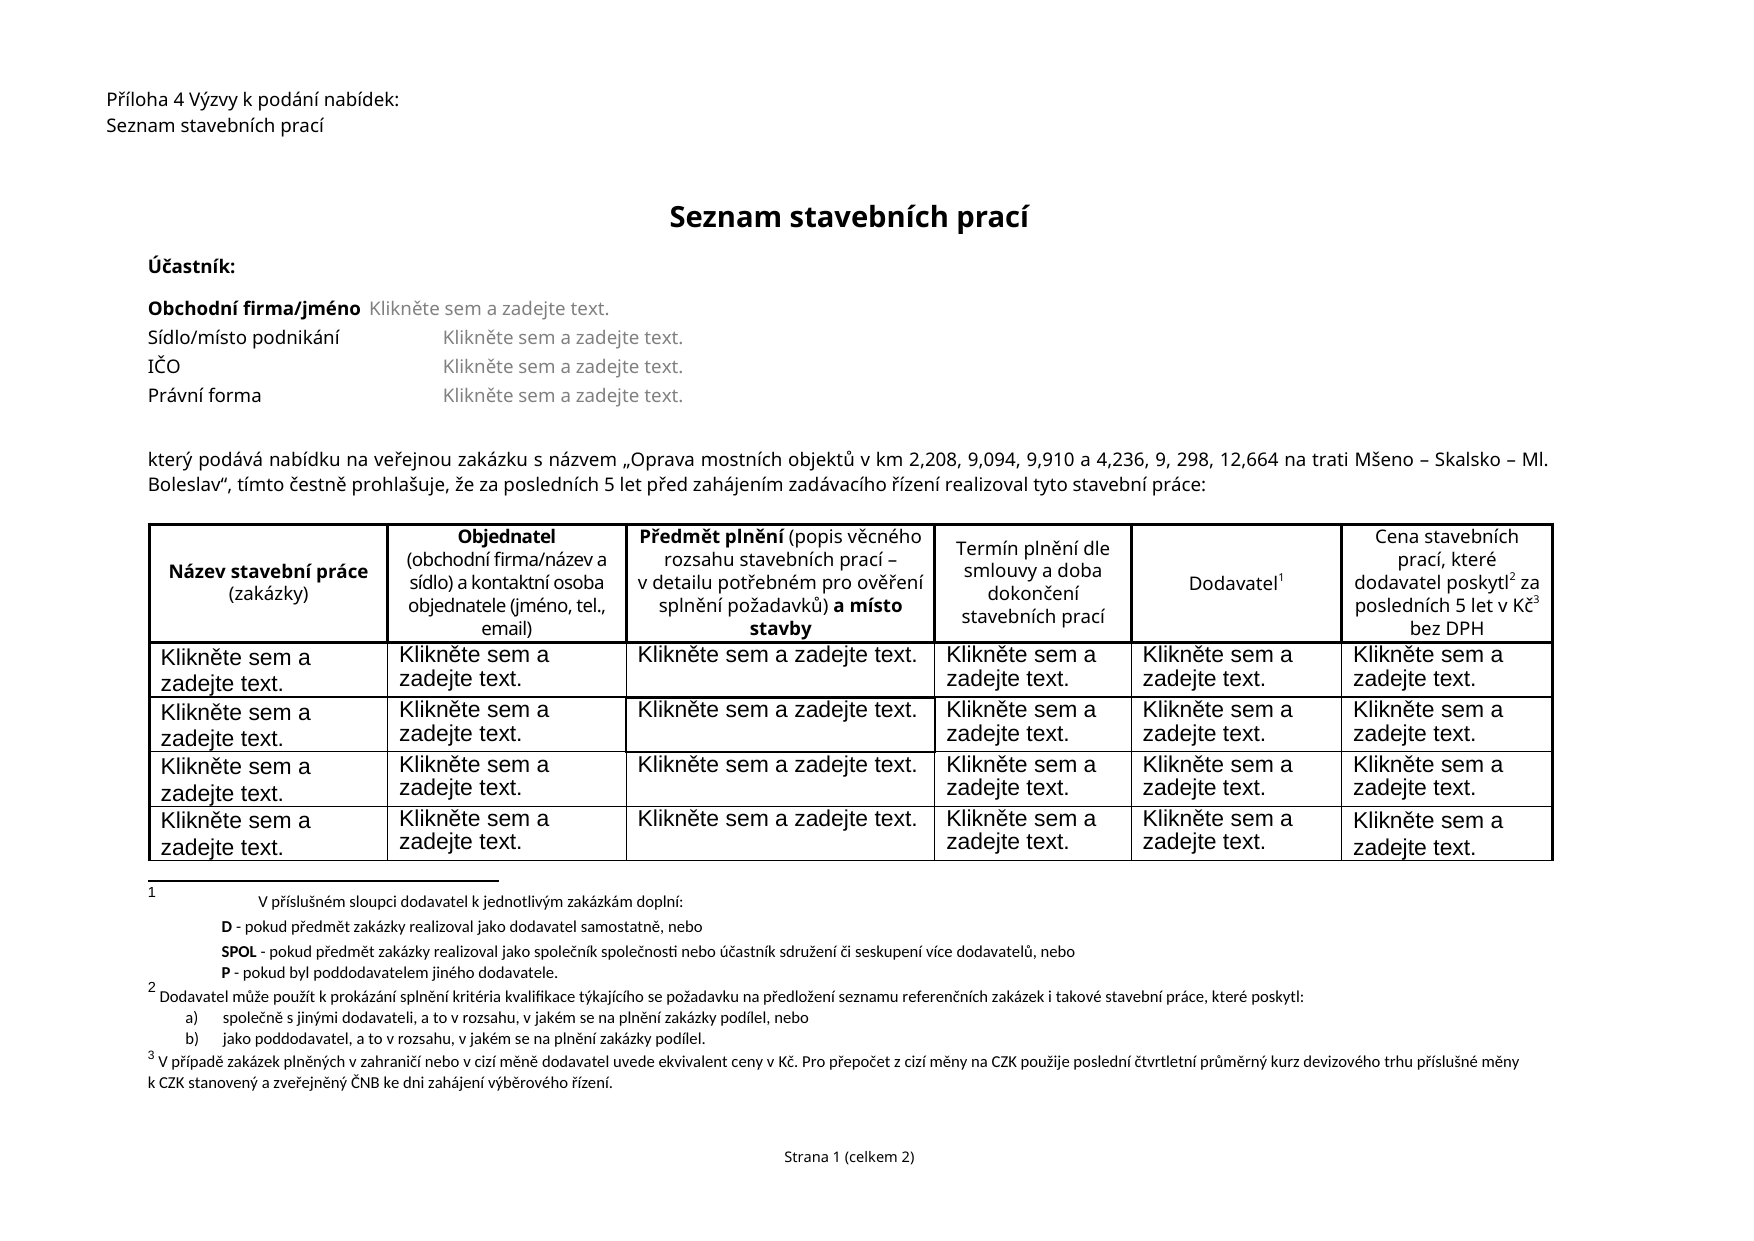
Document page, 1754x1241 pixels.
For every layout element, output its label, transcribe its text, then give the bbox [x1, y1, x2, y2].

text Právní forma [148, 379, 1551, 408]
title Seznam stavebních prací [148, 196, 1551, 236]
table_header Dodavatel [1133, 526, 1340, 641]
table_header Předmět plnění (popis věcného rozsahu stavebních prací – v detailu potřebném pro ověření splnění požadavků) a místo stavby [628, 526, 933, 641]
table_header Název stavební práce (zakázky) [151, 526, 386, 641]
table_header Termín plnění dle smlouvy a doba dokončení stavebních prací [936, 526, 1130, 641]
text Obchodní firma/jméno [148, 292, 1551, 321]
text který podává nabídku na veřejnou zakázku s názvem „Oprava mostních objektů v km 2,208, 9,094, 9,910 a 4,236, 9, 298, 12,664 na trati Mšeno – Skalsko – Ml. Boleslav“, tímto čestně prohlašuje, že za posledních 5 let před zahájením zadávacího řízení realizoval tyto stavební práce: [148, 446, 1551, 497]
table_header Cena stavebních prací, které dodavatel poskytl za posledních 5 let v Kč bez DPH [1343, 526, 1551, 641]
text Účastník: [148, 249, 1551, 279]
text IČO [148, 350, 1551, 379]
text Sídlo/místo podnikání [148, 321, 1551, 350]
table_header Objednatel (obchodní firma/název a sídlo) a kontaktní osoba objednatele (jméno, tel., email) [389, 526, 625, 641]
